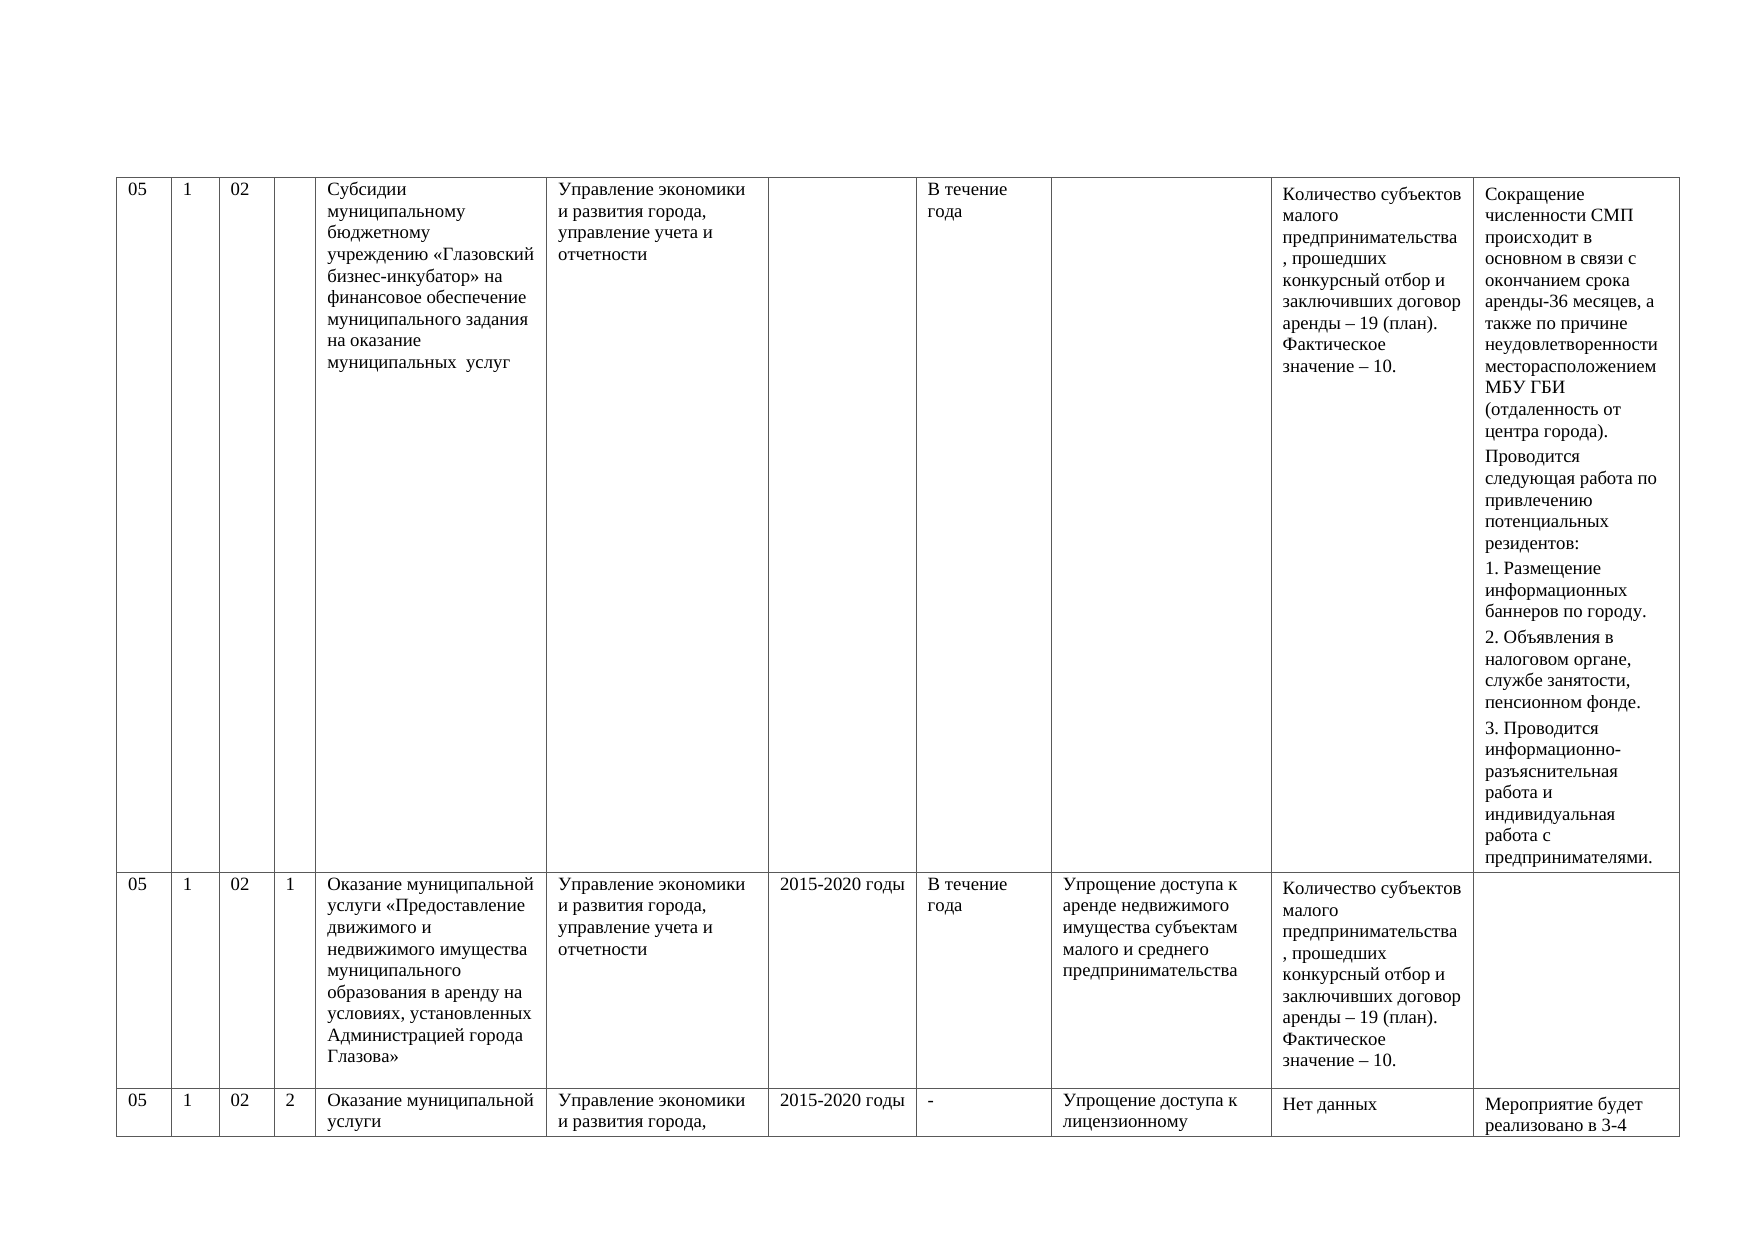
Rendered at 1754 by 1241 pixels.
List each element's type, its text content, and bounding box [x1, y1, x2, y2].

table_cell 02 [220, 178, 274, 872]
table_cell 2 [275, 1089, 315, 1136]
table_cell [1474, 873, 1679, 1088]
table_cell [1052, 178, 1271, 872]
table_cell В течение года [917, 178, 1051, 872]
table_cell 1 [172, 178, 219, 872]
table_cell Количество субъектов малого предпринимательства, прошедших конкурсный отбор и заключивших договор аренды – 19 (план). Фактическое значение – 10. [1272, 873, 1473, 1088]
table_cell Упрощение доступа к аренде недвижимого имущества субъектам малого и среднего предпринимательства [1052, 873, 1271, 1088]
table_cell 1 [275, 873, 315, 1088]
table_cell Оказание муниципальной услуги «Предоставление движимого и недвижимого имущества муниципального образования в аренду на условиях, установленных Администрацией города Глазова» [316, 873, 546, 1088]
table_cell 05 [117, 873, 171, 1088]
table_cell 02 [220, 1089, 274, 1136]
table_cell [1474, 1089, 1679, 1136]
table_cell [316, 1089, 546, 1136]
table_cell - [917, 1089, 1051, 1136]
table_cell Управление экономики и развития города, управление учета и отчетности [547, 873, 768, 1088]
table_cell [1474, 178, 1679, 872]
table_cell 1 [172, 873, 219, 1088]
table_cell В течение года [917, 873, 1051, 1088]
table_cell 02 [220, 873, 274, 1088]
table_cell 2015-2020 годы [769, 1089, 916, 1136]
table_cell 05 [117, 1089, 171, 1136]
table_cell Субсидии муниципальному бюджетному учреждению «Глазовский бизнес-инкубатор» на финансовое обеспечение муниципального задания на оказание муниципальных услуг [316, 178, 546, 872]
table_cell [275, 178, 315, 872]
table_cell [769, 178, 916, 872]
table_cell Управление экономики и развития города, управление учета и отчетности [547, 178, 768, 872]
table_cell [1052, 1089, 1271, 1136]
table_cell Нет данных [1272, 1089, 1473, 1136]
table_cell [547, 1089, 768, 1136]
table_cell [1272, 178, 1473, 872]
table_cell 2015-2020 годы [769, 873, 916, 1088]
table_cell 05 [117, 178, 171, 872]
table_cell 1 [172, 1089, 219, 1136]
